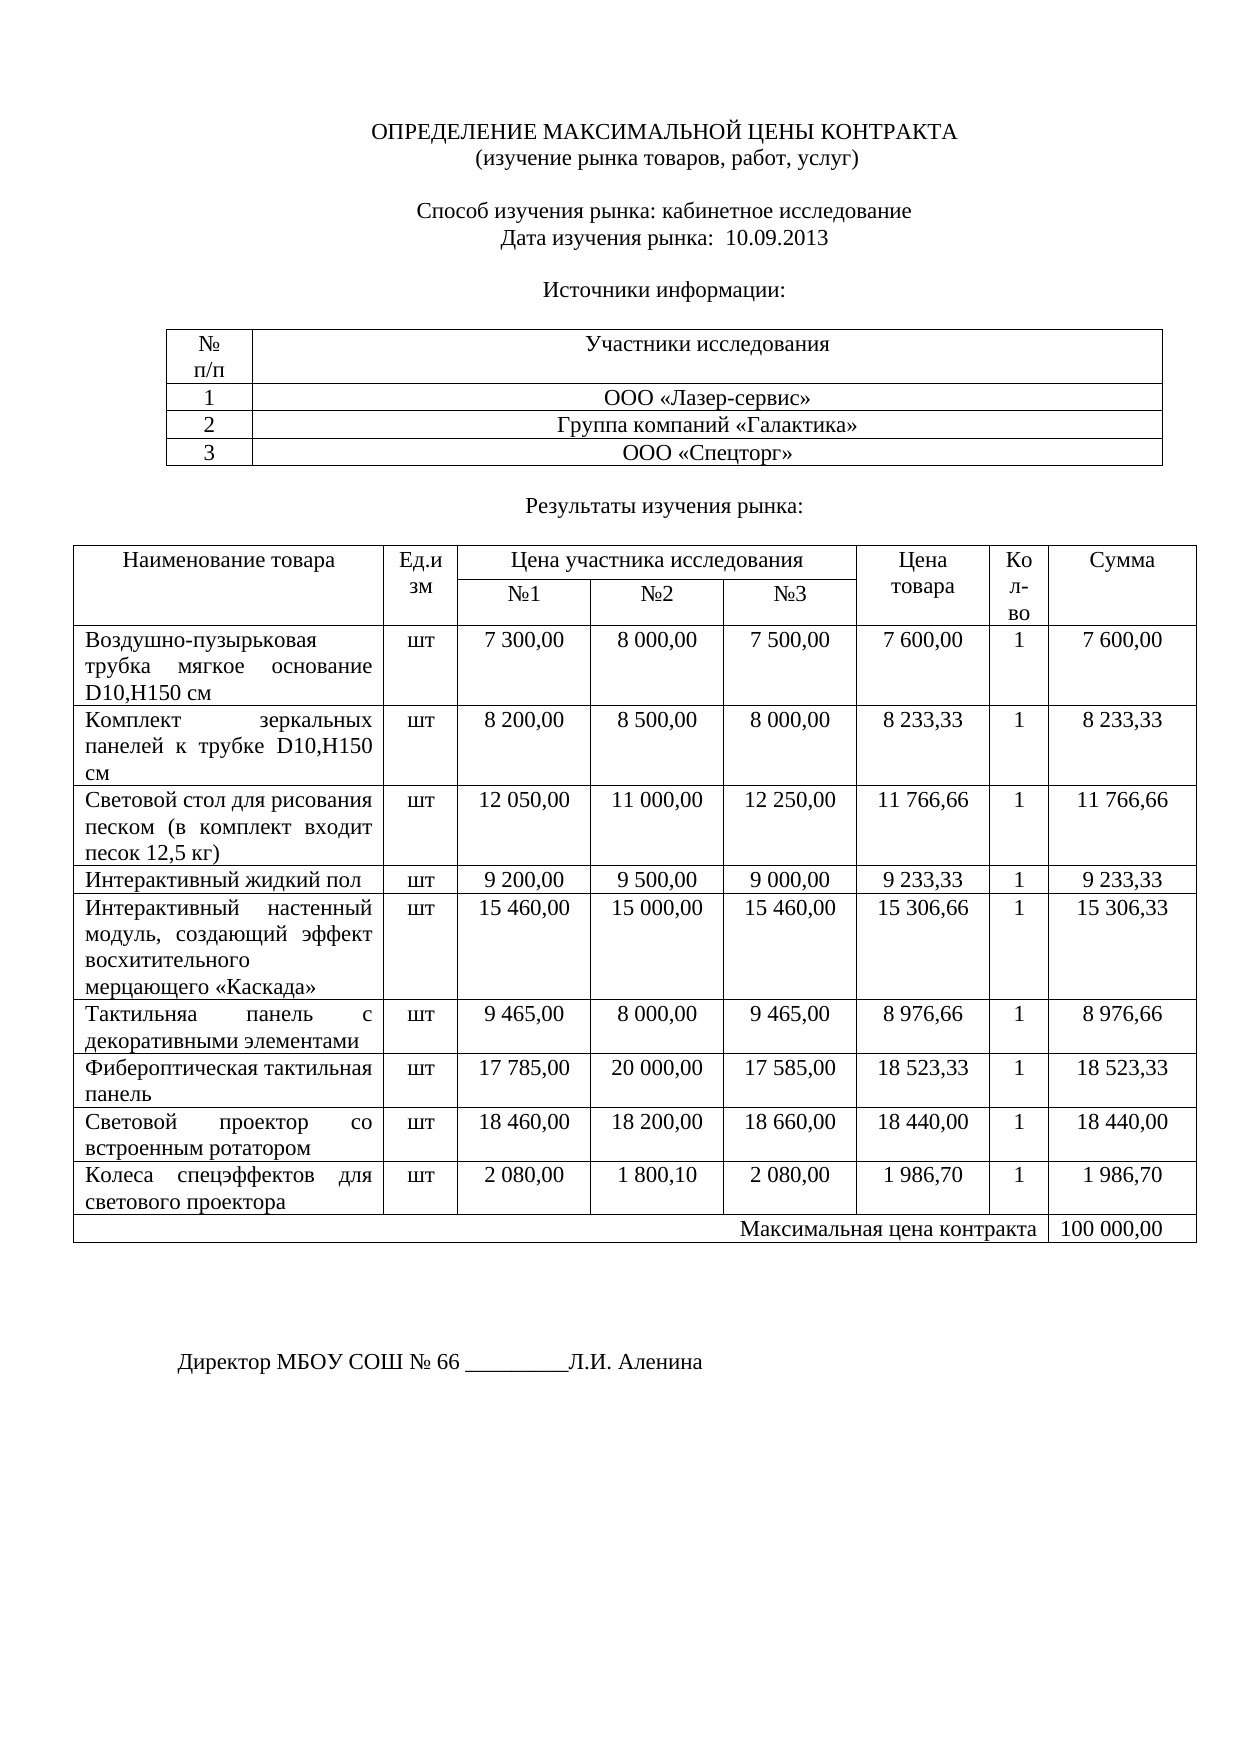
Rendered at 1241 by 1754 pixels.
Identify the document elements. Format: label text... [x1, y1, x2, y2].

table_cell 8 976,66 [1049, 1000, 1196, 1053]
text Источники информации: [177, 276, 1152, 303]
table_cell 8 976,66 [857, 1000, 989, 1053]
table_header Наименование товара [74, 546, 383, 625]
table_cell шт [384, 1162, 457, 1214]
table_cell Комплект зеркальных панелей к трубке D10,Н150 см [74, 706, 383, 785]
table_header Цена участника исследования [458, 546, 856, 579]
table_cell 11 766,66 [857, 786, 989, 865]
table_cell 1 [990, 1000, 1048, 1053]
table_cell 18 440,00 [857, 1108, 989, 1161]
table_cell 1 [167, 384, 252, 410]
table_header Цена товара [857, 546, 989, 625]
table_cell 7 300,00 [458, 626, 590, 705]
table_cell 9 200,00 [458, 866, 590, 893]
table_cell Интерактивный жидкий пол [74, 866, 383, 893]
table_cell 9 233,33 [857, 866, 989, 893]
table_cell №3 [724, 580, 856, 625]
table_cell 18 200,00 [591, 1108, 723, 1161]
table_cell шт [384, 1000, 457, 1053]
table_cell 1 [990, 894, 1048, 999]
table_cell Фибероптическая тактильная панель [74, 1054, 383, 1107]
table_cell 8 233,33 [857, 706, 989, 785]
table_cell 1 [990, 1162, 1048, 1214]
table_cell 11 766,66 [1049, 786, 1196, 865]
table_cell 15 460,00 [724, 894, 856, 999]
table_cell 1 986,70 [857, 1162, 989, 1214]
table_cell 1 [990, 706, 1048, 785]
table_cell 2 080,00 [724, 1162, 856, 1214]
table_cell 12 050,00 [458, 786, 590, 865]
text Способ изучения рынка: кабинетное исследование [177, 197, 1152, 223]
table_header № п/п [167, 330, 252, 383]
text Дата изучения рынка: 10.09.2013 [177, 223, 1152, 250]
table_header Кол-во [990, 546, 1048, 625]
table_cell 9 000,00 [724, 866, 856, 893]
table_cell Воздушно-пузырьковая трубка мягкое основание D10,Н150 см [74, 626, 383, 705]
table_cell 18 523,33 [1049, 1054, 1196, 1107]
table_cell Световой стол для рисования песком (в комплект входит песок 12,5 кг) [74, 786, 383, 865]
table_cell 9 465,00 [724, 1000, 856, 1053]
table_cell 9 233,33 [1049, 866, 1196, 893]
table_cell 3 [167, 439, 252, 465]
table_cell 7 600,00 [1049, 626, 1196, 705]
table_cell 2 [167, 411, 252, 437]
table_cell 7 500,00 [724, 626, 856, 705]
table_header Сумма [1049, 546, 1196, 625]
table_cell 15 306,33 [1049, 894, 1196, 999]
table_cell ООО «Лазер-сервис» [253, 384, 1162, 410]
table_cell 1 [990, 626, 1048, 705]
table_cell 11 000,00 [591, 786, 723, 865]
table_cell шт [384, 786, 457, 865]
table_cell 15 000,00 [591, 894, 723, 999]
table_cell Максимальная цена контракта [74, 1215, 1048, 1242]
table_cell 17 785,00 [458, 1054, 590, 1107]
table_cell 1 [990, 786, 1048, 865]
table_cell 2 080,00 [458, 1162, 590, 1214]
table_cell Колеса спецэффектов для светового проектора [74, 1162, 383, 1214]
table_cell шт [384, 626, 457, 705]
table_cell 8 500,00 [591, 706, 723, 785]
table_cell 18 460,00 [458, 1108, 590, 1161]
table_cell 100 000,00 [1049, 1215, 1196, 1242]
table_cell Тактильняа панель с декоративными элементами [74, 1000, 383, 1053]
table_cell ООО «Спецторг» [253, 439, 1162, 465]
table_cell шт [384, 1108, 457, 1161]
table_cell 1 [990, 1054, 1048, 1107]
table_cell 7 600,00 [857, 626, 989, 705]
table_header Участники исследования [253, 330, 1162, 383]
table_cell 8 233,33 [1049, 706, 1196, 785]
table_cell 15 460,00 [458, 894, 590, 999]
table_cell 9 465,00 [458, 1000, 590, 1053]
table_cell 9 500,00 [591, 866, 723, 893]
table_cell 18 660,00 [724, 1108, 856, 1161]
table_cell 1 [990, 1108, 1048, 1161]
table_cell Группа компаний «Галактика» [253, 411, 1162, 437]
table_cell шт [384, 1054, 457, 1107]
table_cell 12 250,00 [724, 786, 856, 865]
text Результаты изучения рынка: [177, 492, 1152, 519]
text Директор МБОУ СОШ № 66 _________Л.И. Аленина [177, 1348, 1152, 1374]
table_cell 17 585,00 [724, 1054, 856, 1107]
table_cell 18 440,00 [1049, 1108, 1196, 1161]
table_cell 8 000,00 [724, 706, 856, 785]
table_cell шт [384, 866, 457, 893]
table_cell 20 000,00 [591, 1054, 723, 1107]
table_cell Световой проектор со встроенным ротатором [74, 1108, 383, 1161]
table_cell 1 [990, 866, 1048, 893]
table_cell 15 306,66 [857, 894, 989, 999]
table_cell 1 986,70 [1049, 1162, 1196, 1214]
table_cell Интерактивный настенный модуль, создающий эффект восхитительного мерцающего «Каскада» [74, 894, 383, 999]
table_cell 18 523,33 [857, 1054, 989, 1107]
table_cell шт [384, 706, 457, 785]
table_cell №1 [458, 580, 590, 625]
table_cell 1 800,10 [591, 1162, 723, 1214]
table_cell шт [384, 894, 457, 999]
table_cell 8 200,00 [458, 706, 590, 785]
text ОПРЕДЕЛЕНИЕ МАКСИМАЛЬНОЙ ЦЕНЫ КОНТРАКТА [177, 118, 1152, 144]
table_cell 8 000,00 [591, 626, 723, 705]
table_cell №2 [591, 580, 723, 625]
table_cell 8 000,00 [591, 1000, 723, 1053]
table_header Ед.изм [384, 546, 457, 625]
text (изучение рынка товаров, работ, услуг) [177, 144, 1152, 171]
